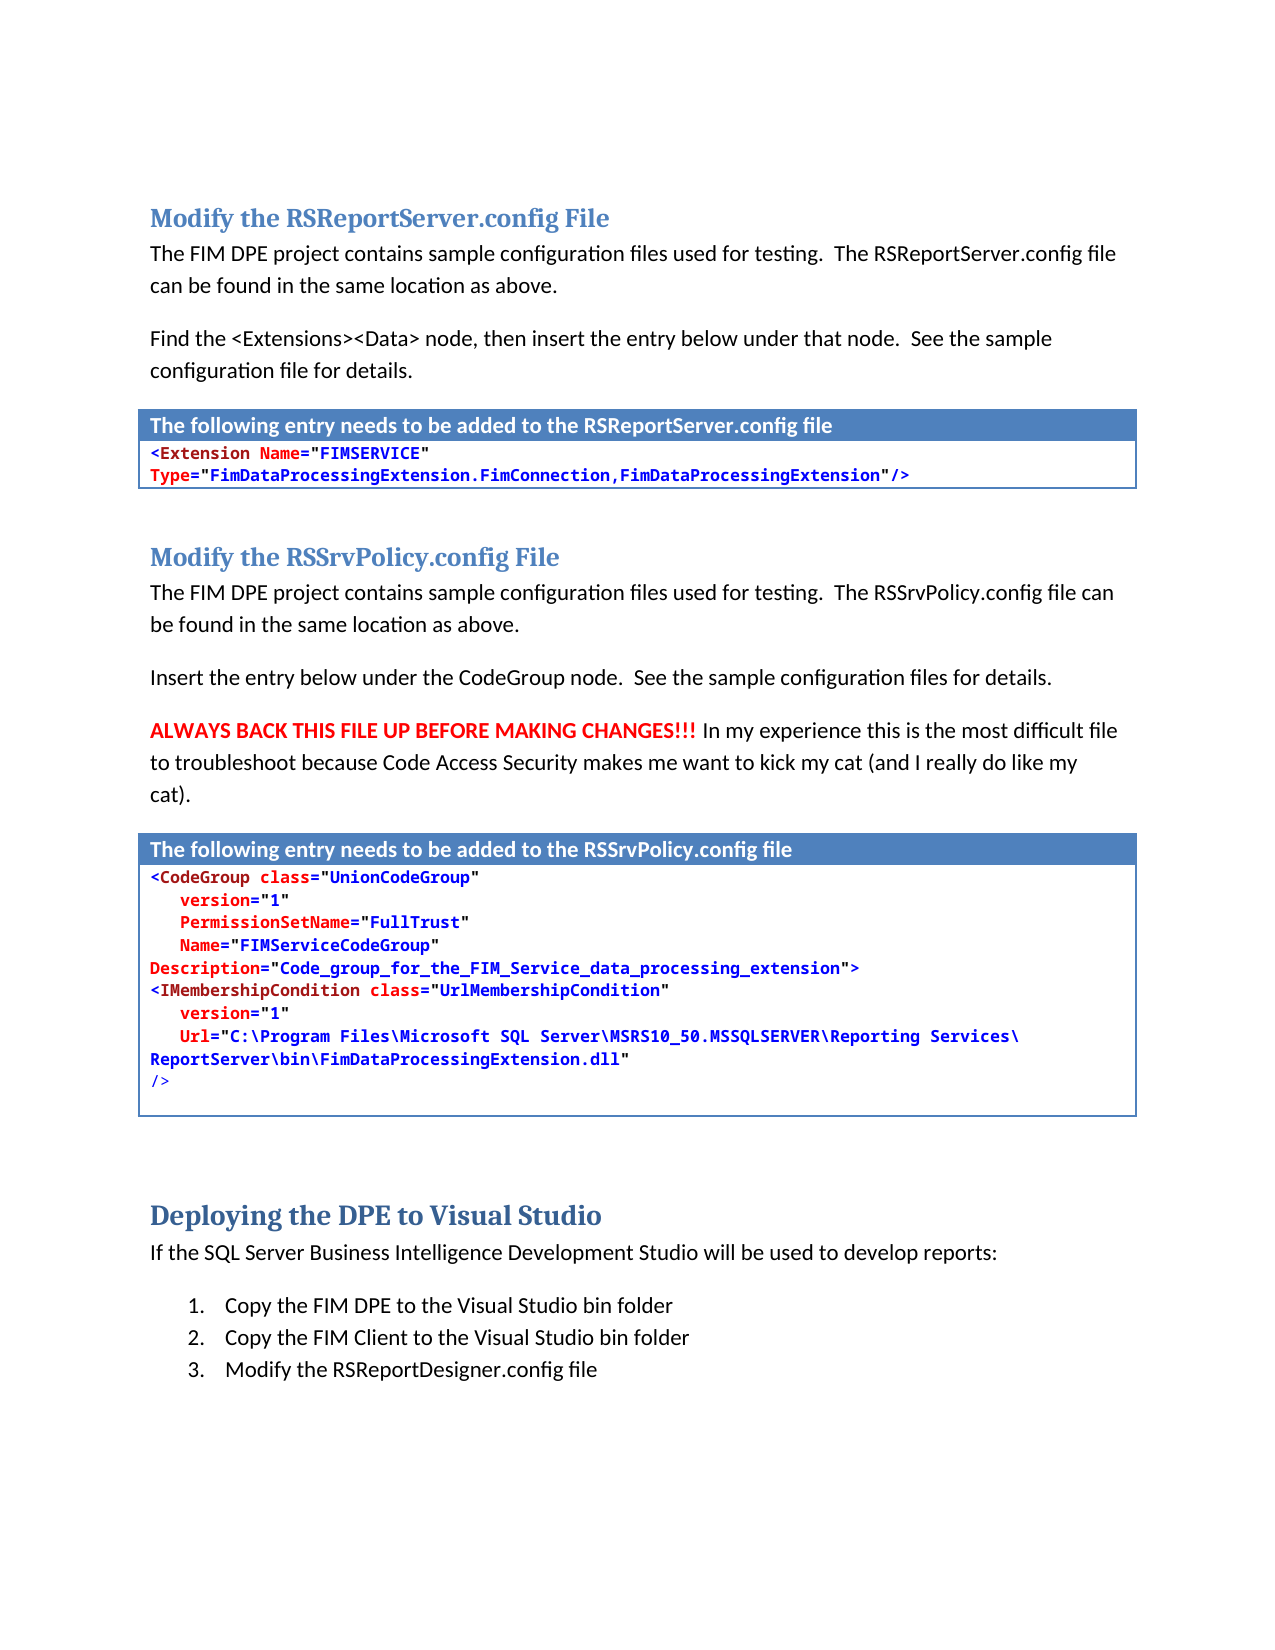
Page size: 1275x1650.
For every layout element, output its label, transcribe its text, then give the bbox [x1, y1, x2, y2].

table_header The following entry needs to be added to the RSReportServer.config file [140, 411, 1135, 439]
table_header The following entry needs to be added to the RSSrvPolicy.config file [140, 835, 1135, 863]
text The FIM DPE project contains sample configuration files used for testing. The RSReportServer.config file can be found in the same location as above. [150, 239, 1125, 299]
table_cell <Extension Name="FIMSERVICE" Type="FimDataProcessingExtension.FimConnection,FimDataProcessingExtension"/> [140, 441, 1135, 487]
list Copy the FIM DPE to the Visual Studio bin folder [187, 1291, 1125, 1319]
text Find the <Extensions><Data> node, then insert the entry below under that node. See the sample configuration file for details. [150, 324, 1125, 384]
table_cell <CodeGroup class="UnionCodeGroup" version="1" PermissionSetName="FullTrust" Name="FIMServiceCodeGroup" Description="Code_group_for_the_FIM_Service_data_processing_extension"> <IMembershipCondition class="UrlMembershipCondition" version="1" Url="C:\Program Files\Microsoft SQL Server\MSRS10_50.MSSQLSERVER\Reporting Services\ReportServer\bin\FimDataProcessingExtension.dll" /> [140, 865, 1135, 1115]
subtitle Modify the RSSrvPolicy.config File [150, 542, 1125, 573]
text ALWAYS BACK THIS FILE UP BEFORE MAKING CHANGES!!! In my experience this is the most difficult file to troubleshoot because Code Access Security makes me want to kick my cat (and I really do like my cat). [150, 716, 1125, 808]
subtitle Deploying the DPE to Visual Studio [150, 1199, 1125, 1233]
list Modify the RSReportDesigner.config file [187, 1355, 1125, 1383]
subtitle Modify the RSReportServer.config File [150, 203, 1125, 234]
text If the SQL Server Business Intelligence Development Studio will be used to develop reports: [150, 1238, 1125, 1266]
text Insert the entry below under the CodeGroup node. See the sample configuration files for details. [150, 663, 1125, 691]
text The FIM DPE project contains sample configuration files used for testing. The RSSrvPolicy.config file can be found in the same location as above. [150, 578, 1125, 638]
list Copy the FIM Client to the Visual Studio bin folder [187, 1323, 1125, 1351]
